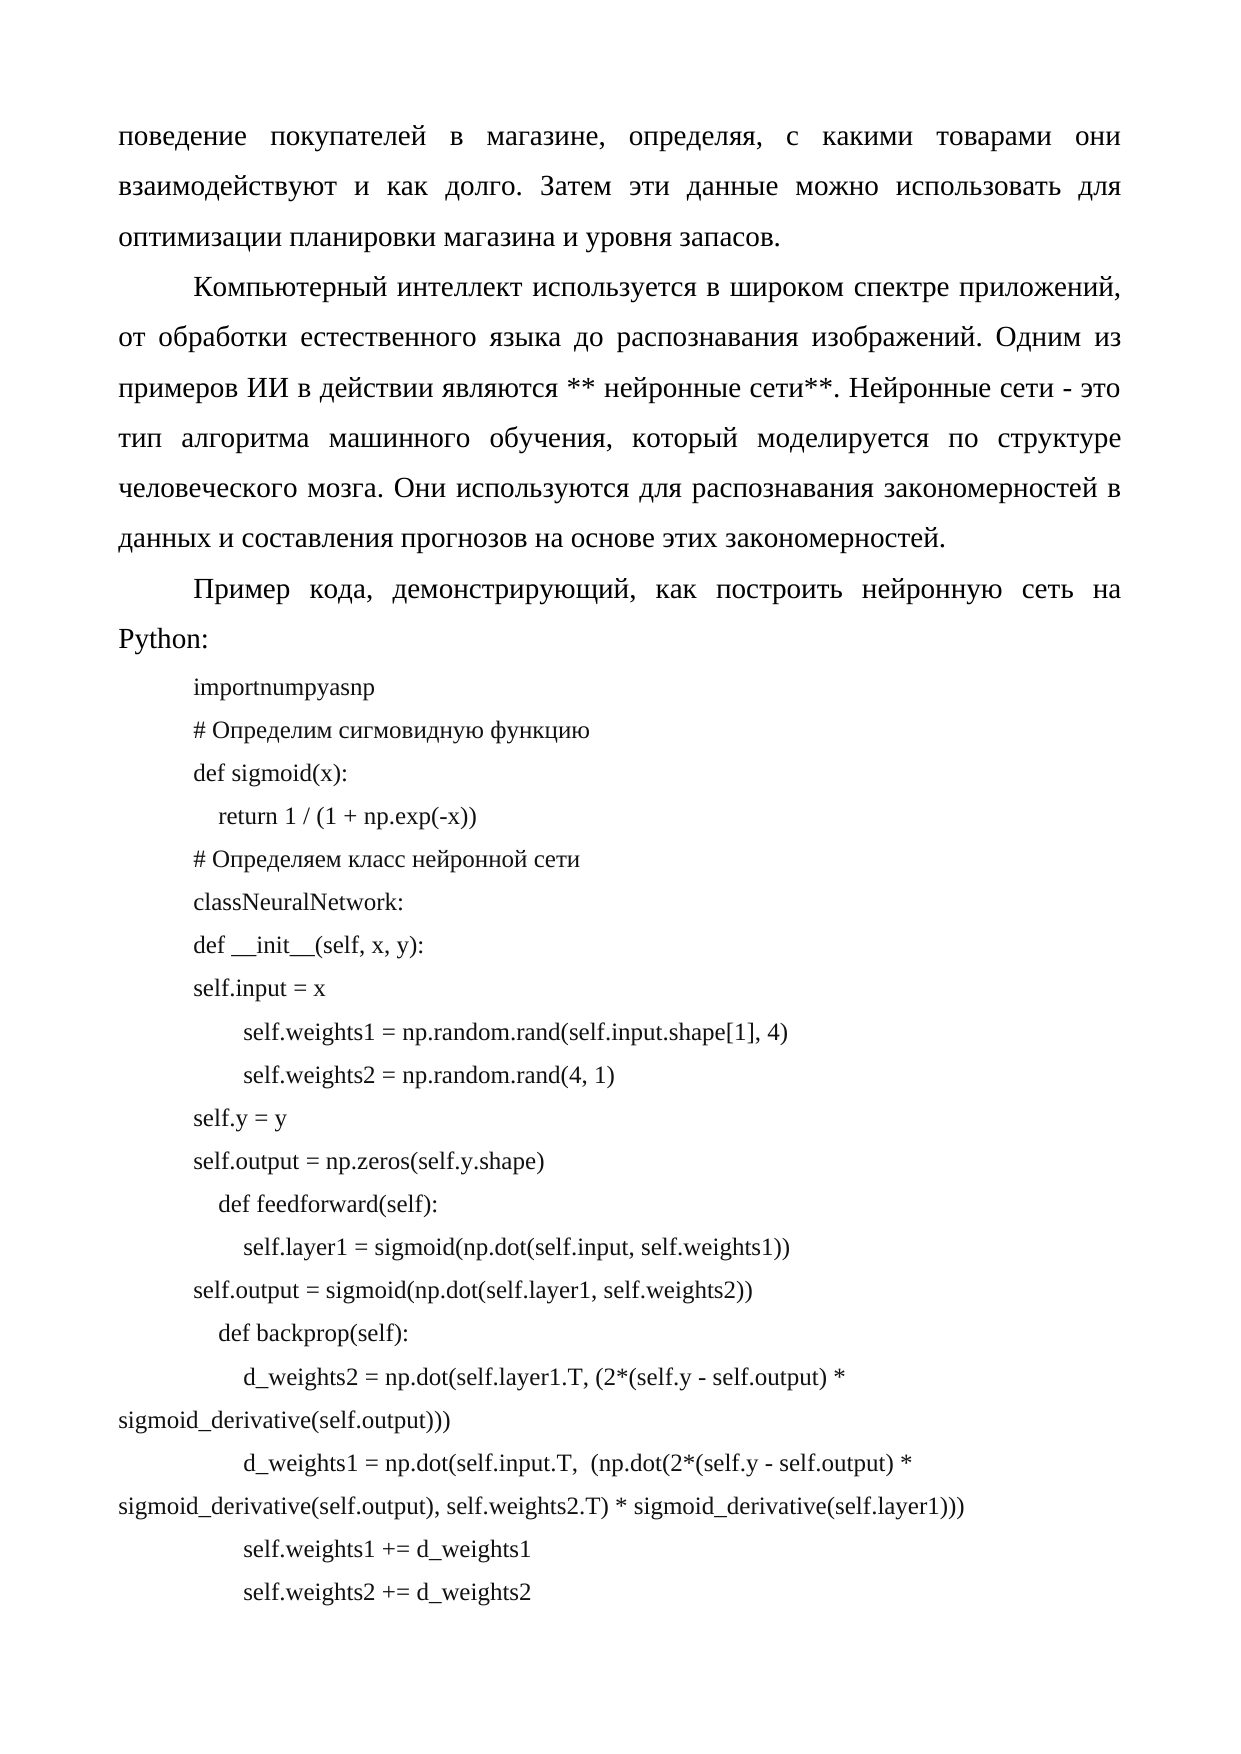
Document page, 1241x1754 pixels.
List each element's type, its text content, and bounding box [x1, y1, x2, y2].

text self.weights2 = np.random.rand(4, 1) [118, 1060, 1122, 1088]
text def sigmoid(x): [118, 758, 1122, 787]
text self.weights1 += d_weights1 [118, 1534, 1122, 1563]
text self.y = y [118, 1103, 1122, 1132]
text def __init__(self, x, y): [118, 930, 1122, 959]
text Пример кода, демонстрирующий, как построить нейронную сеть на Python: [118, 571, 1122, 655]
text self.output = sigmoid(np.dot(self.layer1, self.weights2)) [118, 1275, 1122, 1304]
text def feedforward(self): [118, 1189, 1122, 1218]
text # Определяем класс нейронной сети [118, 844, 1122, 873]
text # Определим сигмовидную функцию [118, 715, 1122, 743]
text return 1 / (1 + np.exp(-x)) [118, 801, 1122, 830]
text Компьютерный интеллект используется в широком спектре приложений, от обработки естественного языка до распознавания изображений. Одним из примеров ИИ в действии являются ** нейронные сети**. Нейронные сети - это тип алгоритма машинного обучения, который моделируется по структуре человеческого мозга. Они используются для распознавания закономерностей в данных и составления прогнозов на основе этих закономерностей. [118, 269, 1122, 554]
text self.weights1 = np.random.rand(self.input.shape[1], 4) [118, 1017, 1122, 1045]
text self.weights2 += d_weights2 [118, 1577, 1122, 1606]
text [118, 118, 1122, 252]
text d_weights1 = np.dot(self.input.T, (np.dot(2*(self.y - self.output) * sigmoid_derivative(self.output), self.weights2.T) * sigmoid_derivative(self.layer1))) [118, 1448, 1122, 1520]
text importnumpyasnp [118, 672, 1122, 700]
text self.layer1 = sigmoid(np.dot(self.input, self.weights1)) [118, 1232, 1122, 1261]
text def backprop(self): [118, 1318, 1122, 1347]
text d_weights2 = np.dot(self.layer1.T, (2*(self.y - self.output) * sigmoid_derivative(self.output))) [118, 1362, 1122, 1433]
text self.output = np.zeros(self.y.shape) [118, 1146, 1122, 1175]
text self.input = x [118, 973, 1122, 1002]
text classNeuralNetwork: [118, 887, 1122, 916]
